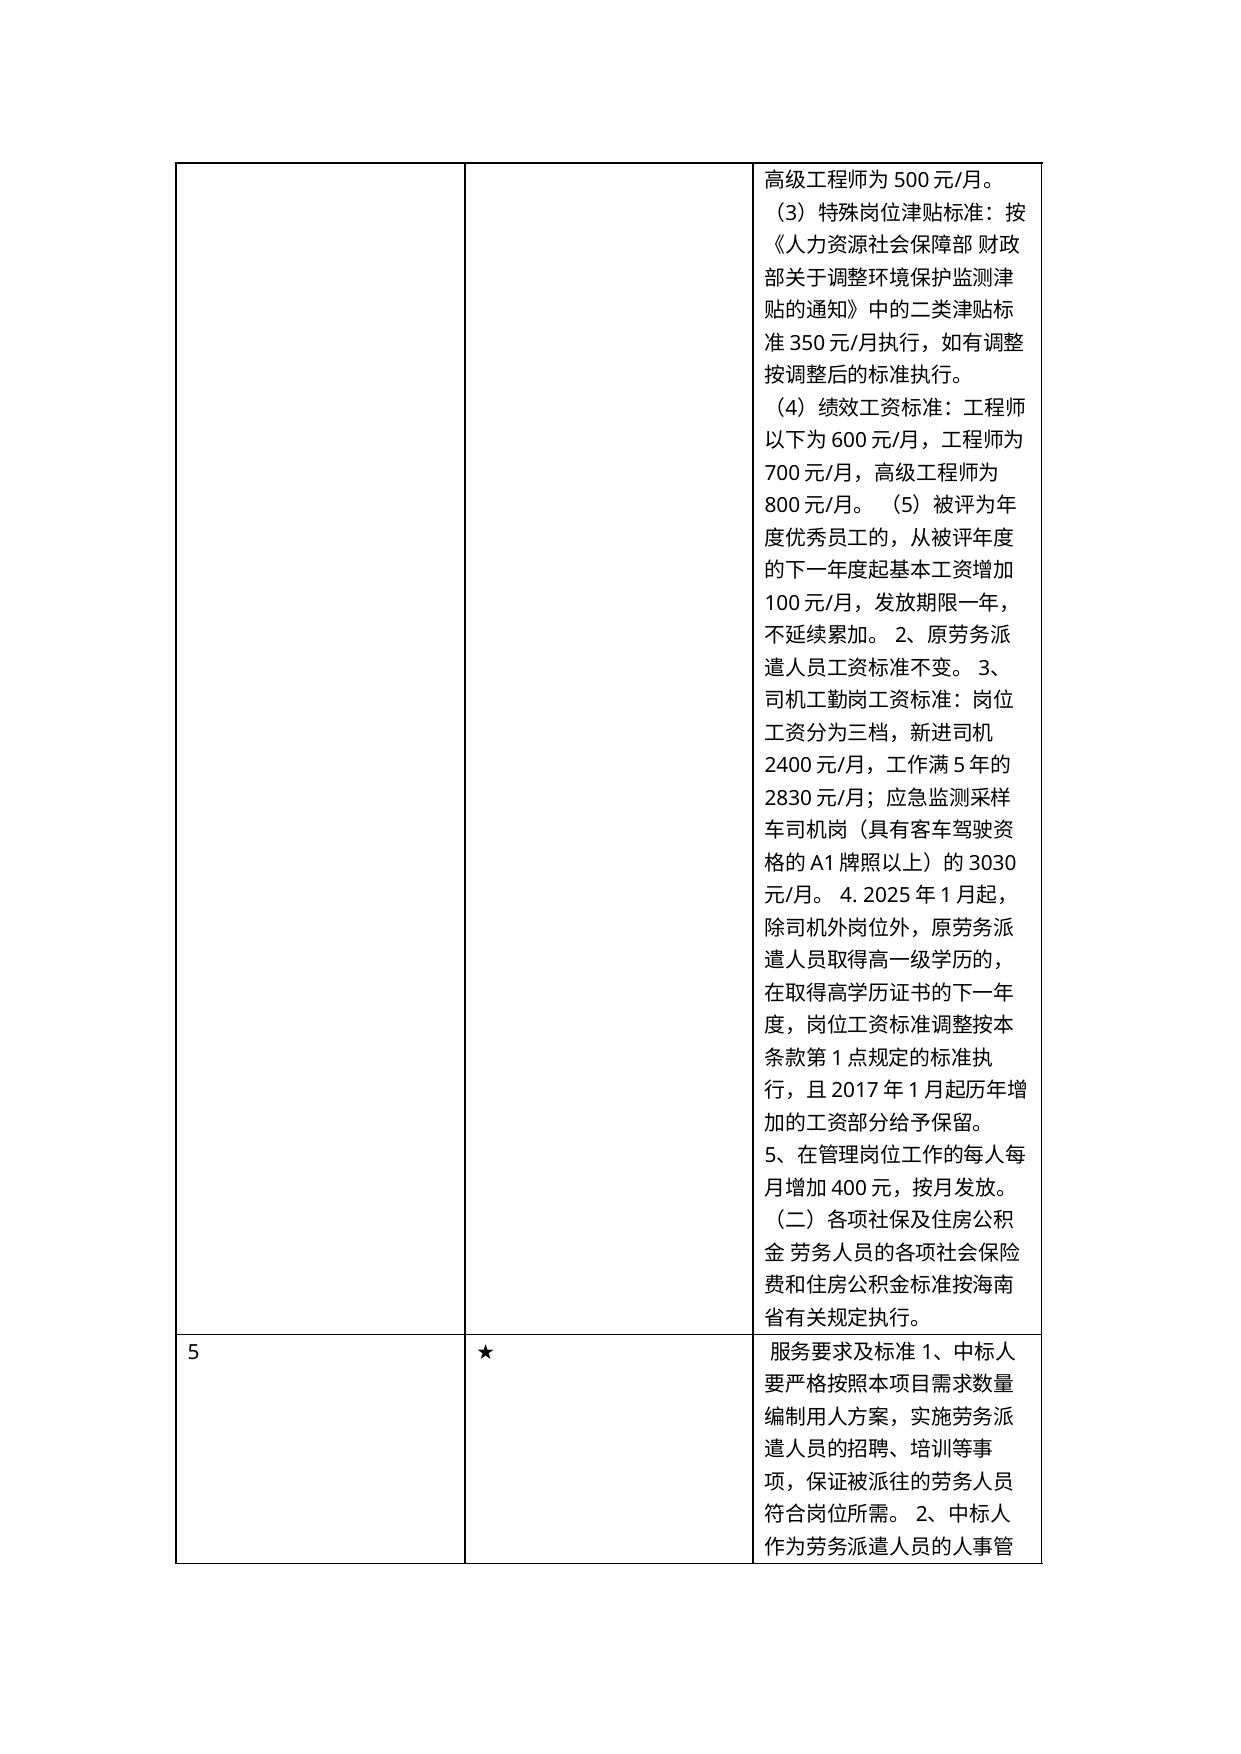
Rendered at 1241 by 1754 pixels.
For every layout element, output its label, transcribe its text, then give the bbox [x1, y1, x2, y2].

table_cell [754, 164, 1041, 1333]
table_cell 5 [177, 1335, 464, 1563]
table_cell 4 [177, 164, 464, 1333]
table_cell ★ [466, 1335, 752, 1563]
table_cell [754, 1335, 1041, 1563]
table_cell ★ [466, 164, 752, 1333]
